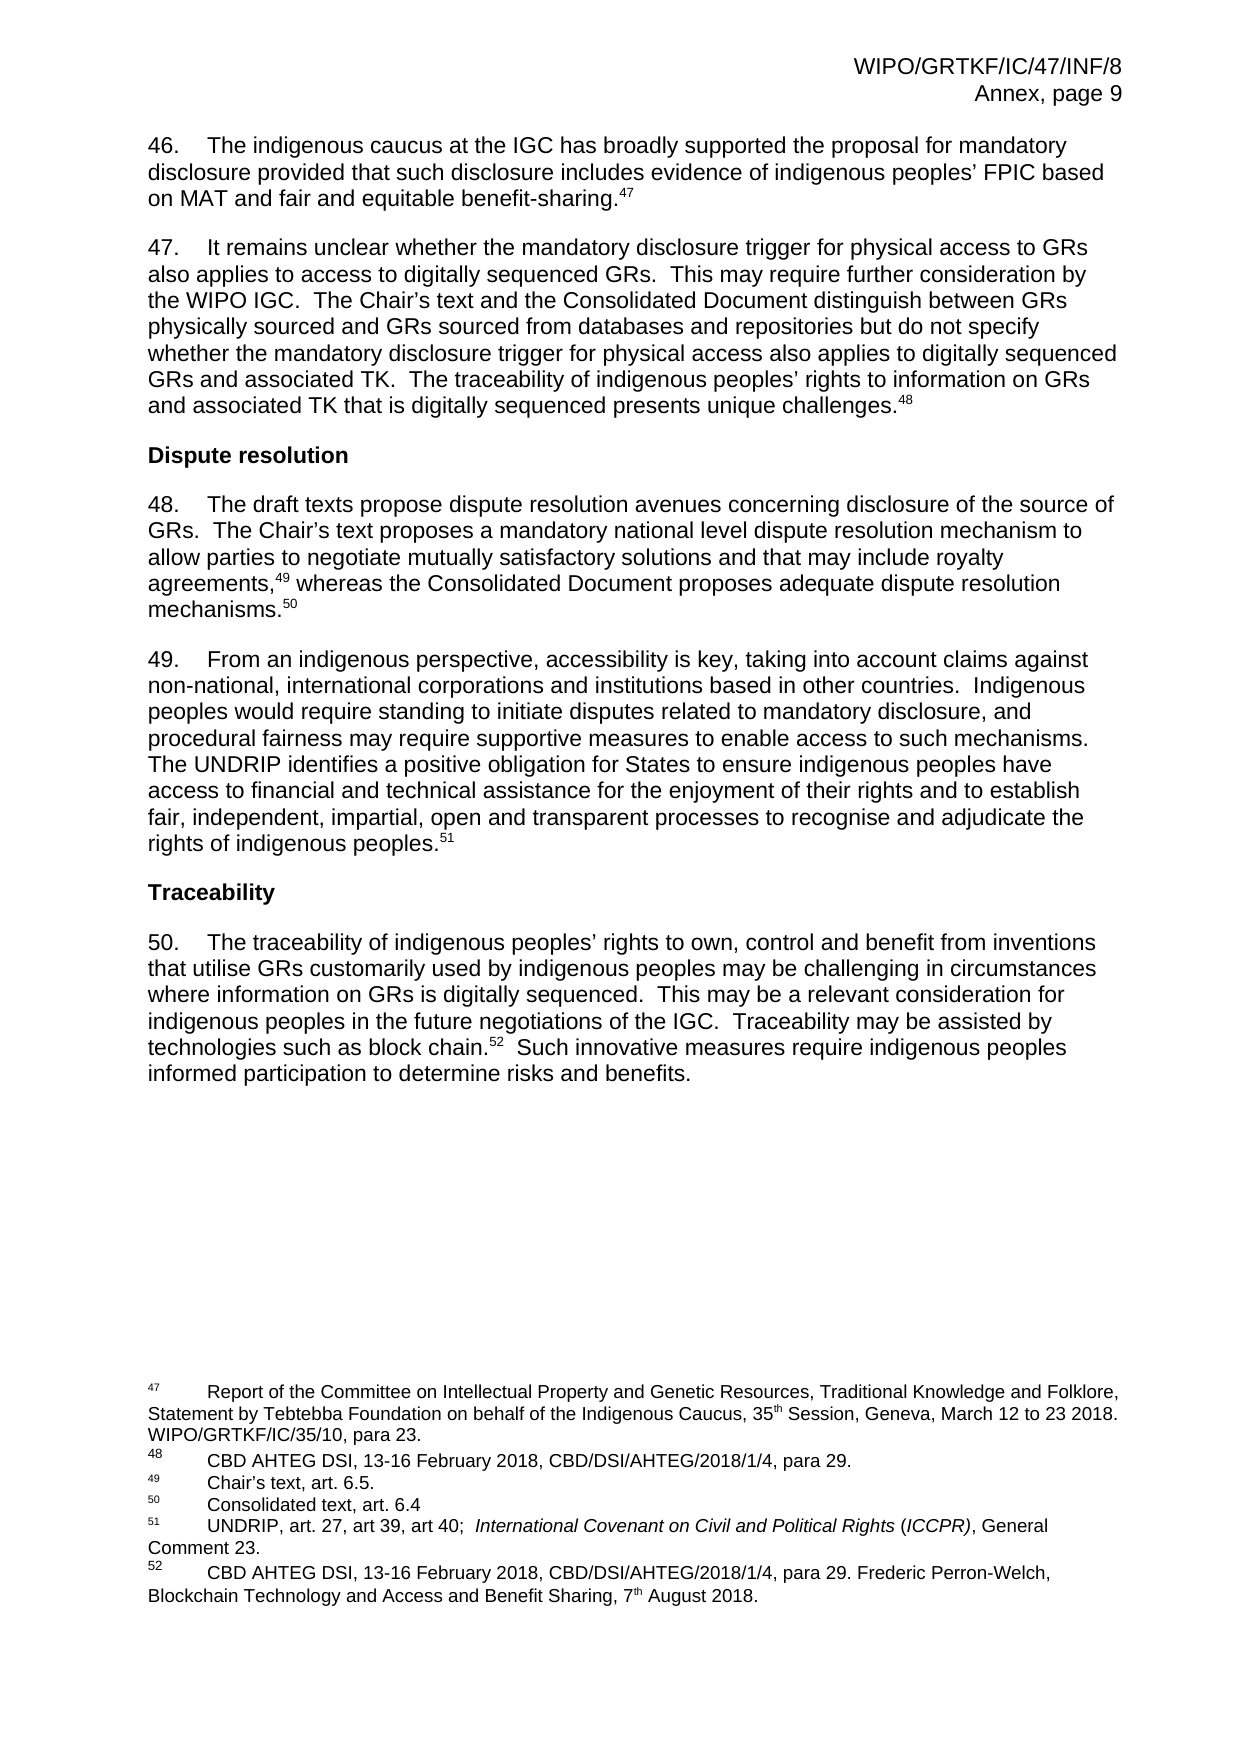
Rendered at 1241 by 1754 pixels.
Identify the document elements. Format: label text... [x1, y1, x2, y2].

text Dispute resolution [148, 442, 1122, 468]
text Traceability [148, 879, 1122, 906]
text The draft texts propose dispute resolution avenues concerning disclosure of the source of GRs. The Chair’s text proposes a mandatory national level dispute resolution mechanism to allow parties to negotiate mutually satisfactory solutions and that may include royalty agreements, whereas the Consolidated Document proposes adequate dispute resolution mechanisms. [148, 491, 1122, 623]
text It remains unclear whether the mandatory disclosure trigger for physical access to GRs also applies to access to digitally sequenced GRs. This may require further consideration by the WIPO IGC. The Chair’s text and the Consolidated Document distinguish between GRs physically sourced and GRs sourced from databases and repositories but do not specify whether the mandatory disclosure trigger for physical access also applies to digitally sequenced GRs and associated TK. The traceability of indigenous peoples’ rights to information on GRs and associated TK that is digitally sequenced presents unique challenges. [148, 234, 1122, 419]
text The indigenous caucus at the IGC has broadly supported the proposal for mandatory disclosure provided that such disclosure includes evidence of indigenous peoples’ FPIC based on MAT and fair and equitable benefit-sharing. [148, 132, 1122, 211]
text From an indigenous perspective, accessibility is key, taking into account claims against non-national, international corporations and institutions based in other countries. Indigenous peoples would require standing to initiate disputes related to mandatory disclosure, and procedural fairness may require supportive measures to enable access to such mechanisms. The UNDRIP identifies a positive obligation for States to ensure indigenous peoples have access to financial and technical assistance for the enjoyment of their rights and to establish fair, independent, impartial, open and transparent processes to recognise and adjudicate the rights of indigenous peoples. [148, 646, 1122, 856]
text The traceability of indigenous peoples’ rights to own, control and benefit from inventions that utilise GRs customarily used by indigenous peoples may be challenging in circumstances where information on GRs is digitally sequenced. This may be a relevant consideration for indigenous peoples in the future negotiations of the IGC. Traceability may be assisted by technologies such as block chain. Such innovative measures require indigenous peoples informed participation to determine risks and benefits. [148, 928, 1122, 1087]
